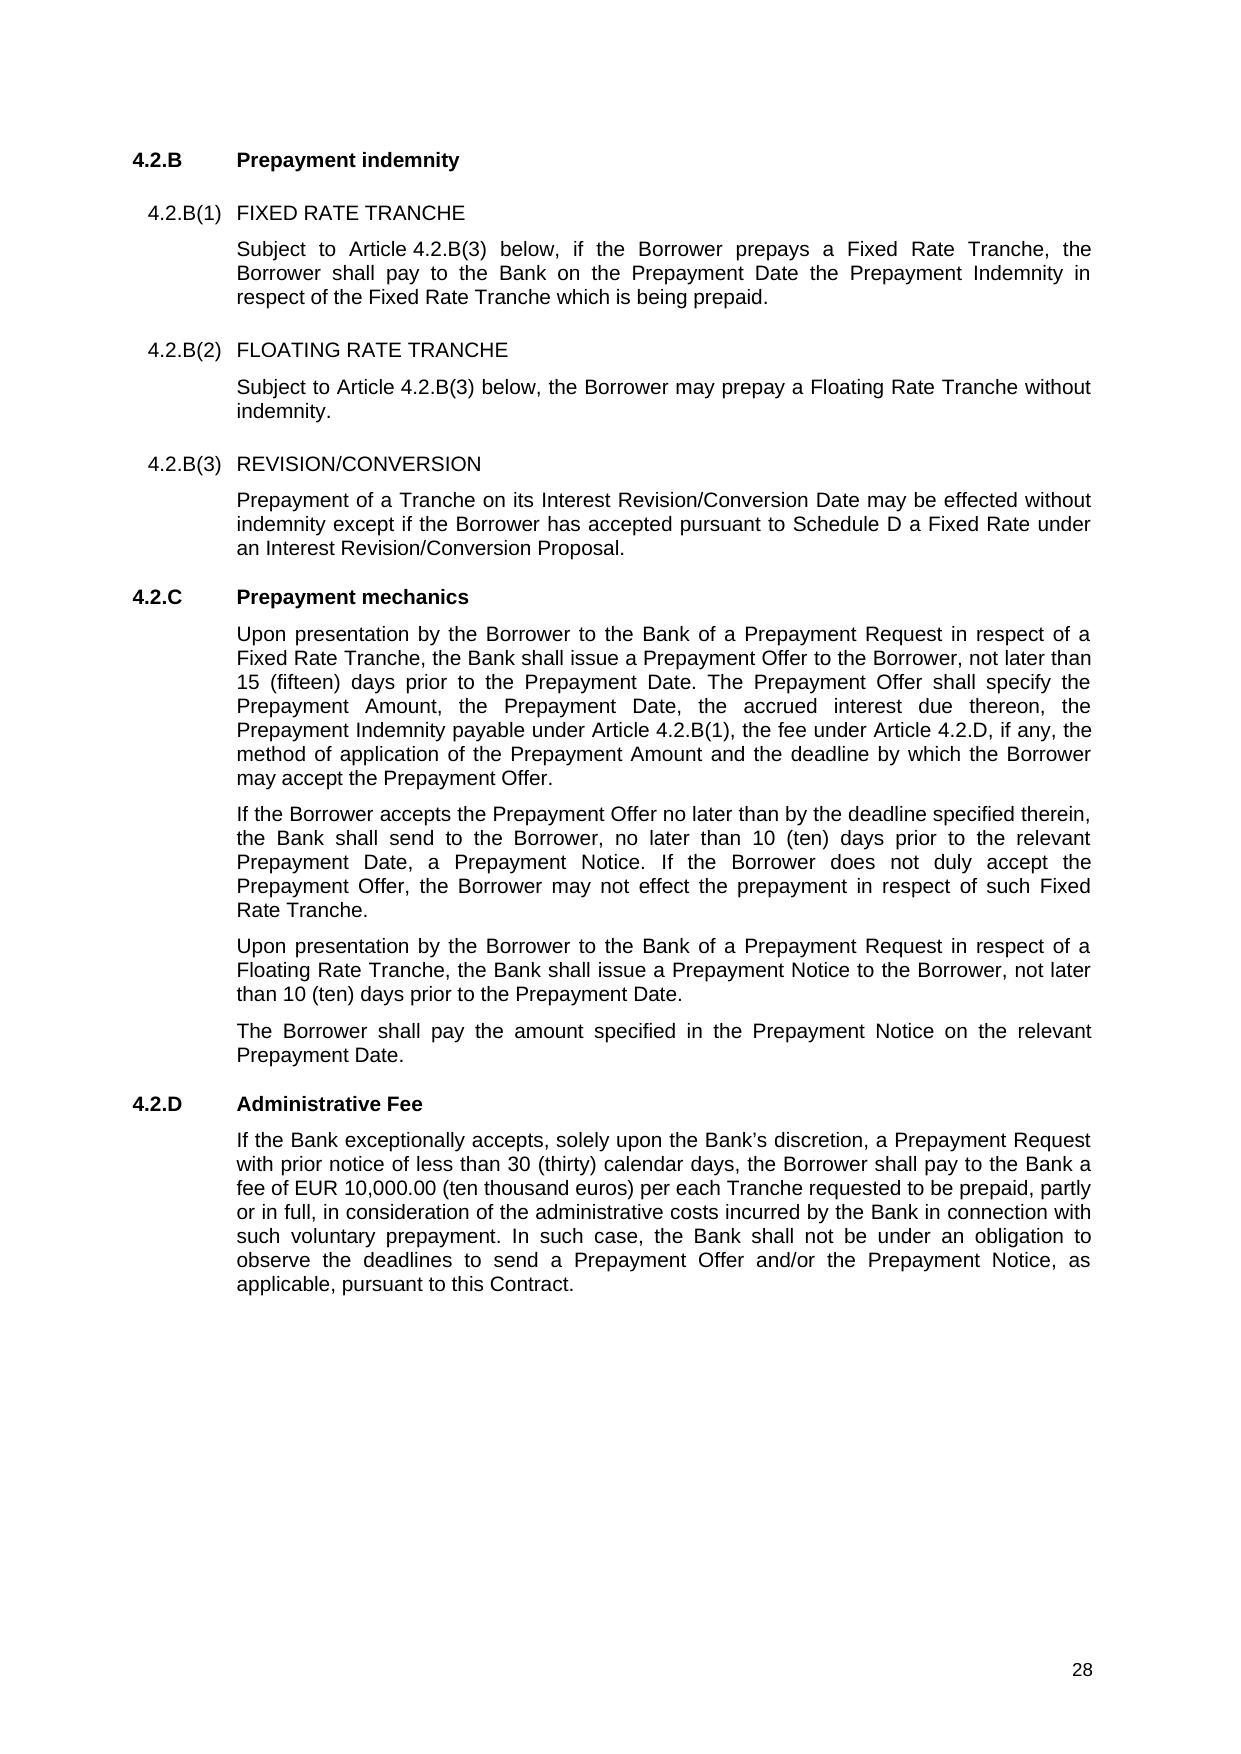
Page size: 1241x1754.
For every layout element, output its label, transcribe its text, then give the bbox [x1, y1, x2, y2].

text Subject to Article 4.2.B(3) below, if the Borrower prepays a Fixed Rate Tranche, the Borrower shall pay to the Bank on the Prepayment Date the Prepayment Indemnity in respect of the Fixed Rate Tranche which is being prepaid. [236, 237, 1092, 309]
text Upon presentation by the Borrower to the Bank of a Prepayment Request in respect of a Fixed Rate Tranche, the Bank shall issue a Prepayment Offer to the Borrower, not later than 15 (fifteen) days prior to the Prepayment Date. The Prepayment Offer shall specify the Prepayment Amount, the Prepayment Date, the accrued interest due thereon, the Prepayment Indemnity payable under Article 4.2.B(1), the fee under Article 4.2.D, if any, the method of application of the Prepayment Amount and the deadline by which the Borrower may accept the Prepayment Offer. [236, 622, 1092, 789]
text Upon presentation by the Borrower to the Bank of a Prepayment Request in respect of a Floating Rate Tranche, the Bank shall issue a Prepayment Notice to the Borrower, not later than 10 (ten) days prior to the Prepayment Date. [236, 934, 1092, 1006]
subtitle Fixed rate tranche [148, 201, 1092, 225]
text If the Bank exceptionally accepts, solely upon the Bank’s discretion, a Prepayment Request with prior notice of less than 30 (thirty) calendar days, the Borrower shall pay to the Bank a fee of EUR 10,000.00 (ten thousand euros) per each Tranche requested to be prepaid, partly or in full, in consideration of the administrative costs incurred by the Bank in connection with such voluntary prepayment. In such case, the Bank shall not be under an obligation to observe the deadlines to send a Prepayment Offer and/or the Prepayment Notice, as applicable, pursuant to this Contract. [236, 1128, 1092, 1296]
subtitle Prepayment indemnity [132, 148, 1092, 172]
text Subject to Article 4.2.B(3) below, the Borrower may prepay a Floating Rate Tranche without indemnity. [236, 375, 1092, 423]
text If the Borrower accepts the Prepayment Offer no later than by the deadline specified therein, the Bank shall send to the Borrower, no later than 10 (ten) days prior to the relevant Prepayment Date, a Prepayment Notice. If the Borrower does not duly accept the Prepayment Offer, the Borrower may not effect the prepayment in respect of such Fixed Rate Tranche. [236, 802, 1092, 922]
text Prepayment of a Tranche on its Interest Revision/Conversion Date may be effected without indemnity except if the Borrower has accepted pursuant to Schedule D a Fixed Rate under an Interest Revision/Conversion Proposal. [236, 488, 1092, 560]
subtitle Prepayment mechanics [132, 585, 1092, 609]
text The Borrower shall pay the amount specified in the Prepayment Notice on the relevant Prepayment Date. [236, 1018, 1092, 1066]
subtitle Floating rate tranche [148, 338, 1092, 362]
subtitle REVISION/CONVERSION [148, 452, 1092, 476]
subtitle Administrative Fee [132, 1091, 1092, 1115]
